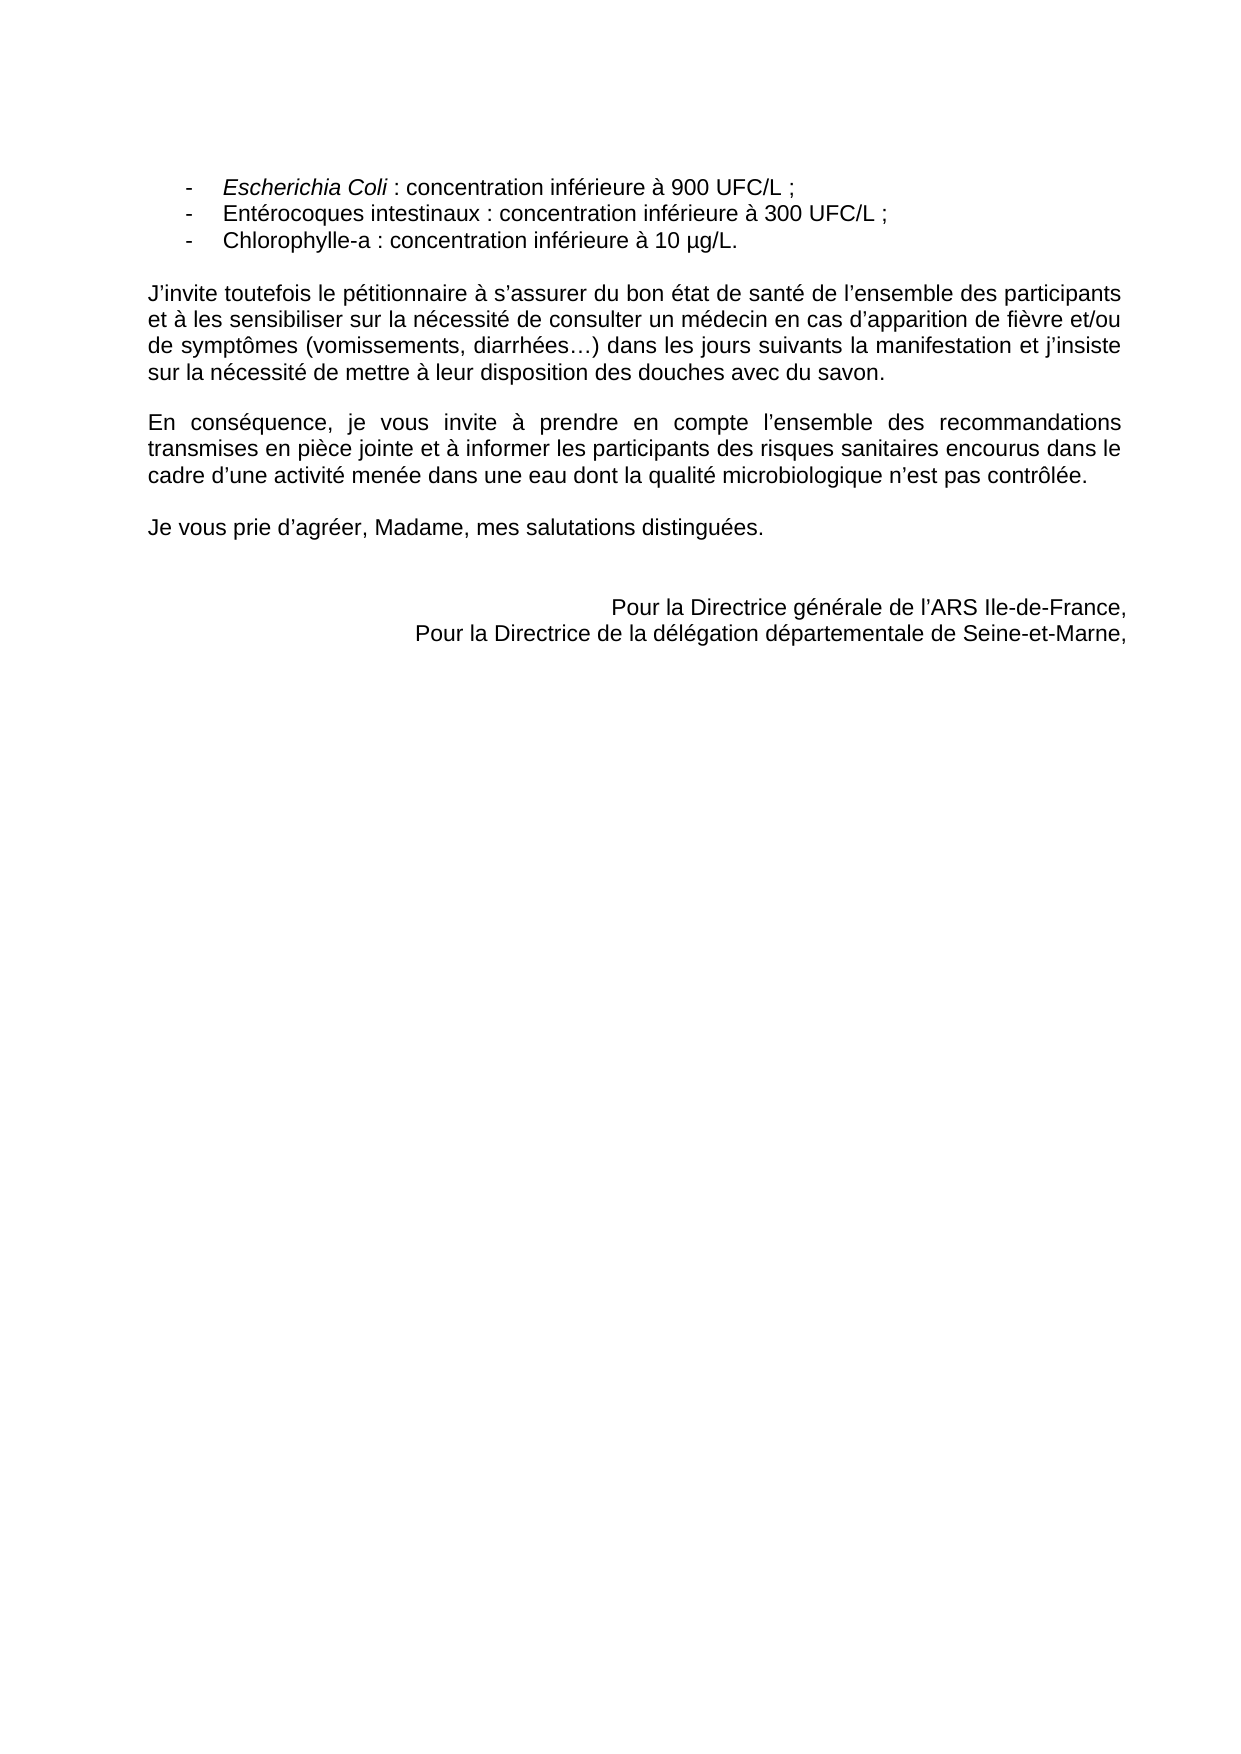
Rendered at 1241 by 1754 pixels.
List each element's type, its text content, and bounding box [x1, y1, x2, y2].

text Pour la Directrice de la délégation départementale de Seine-et-Marne, [148, 620, 1127, 646]
text Pour la Directrice générale de l’ARS Ile-de-France, [413, 593, 1127, 620]
text J’invite toutefois le pétitionnaire à s’assurer du bon état de santé de l’ensemble des participants et à les sensibiliser sur la nécessité de consulter un médecin en cas d’apparition de fièvre et/ou de symptômes (vomissements, diarrhées…) dans les jours suivants la manifestation et j’insiste sur la nécessité de mettre à leur disposition des douches avec du savon. [148, 279, 1122, 385]
text Je vous prie d’agréer, Madame, mes salutations distinguées. [148, 514, 1122, 541]
list Escherichia Coli : concentration inférieure à 900 UFC/L ; [185, 174, 1122, 200]
list Entérocoques intestinaux : concentration inférieure à 300 UFC/L ; [185, 200, 1122, 227]
text En conséquence, je vous invite à prendre en compte l’ensemble des recommandations transmises en pièce jointe et à informer les participants des risques sanitaires encourus dans le cadre d’une activité menée dans une eau dont la qualité microbiologique n’est pas contrôlée. [148, 409, 1122, 488]
list Chlorophylle-a : concentration inférieure à 10 µg/L. [185, 227, 1122, 253]
